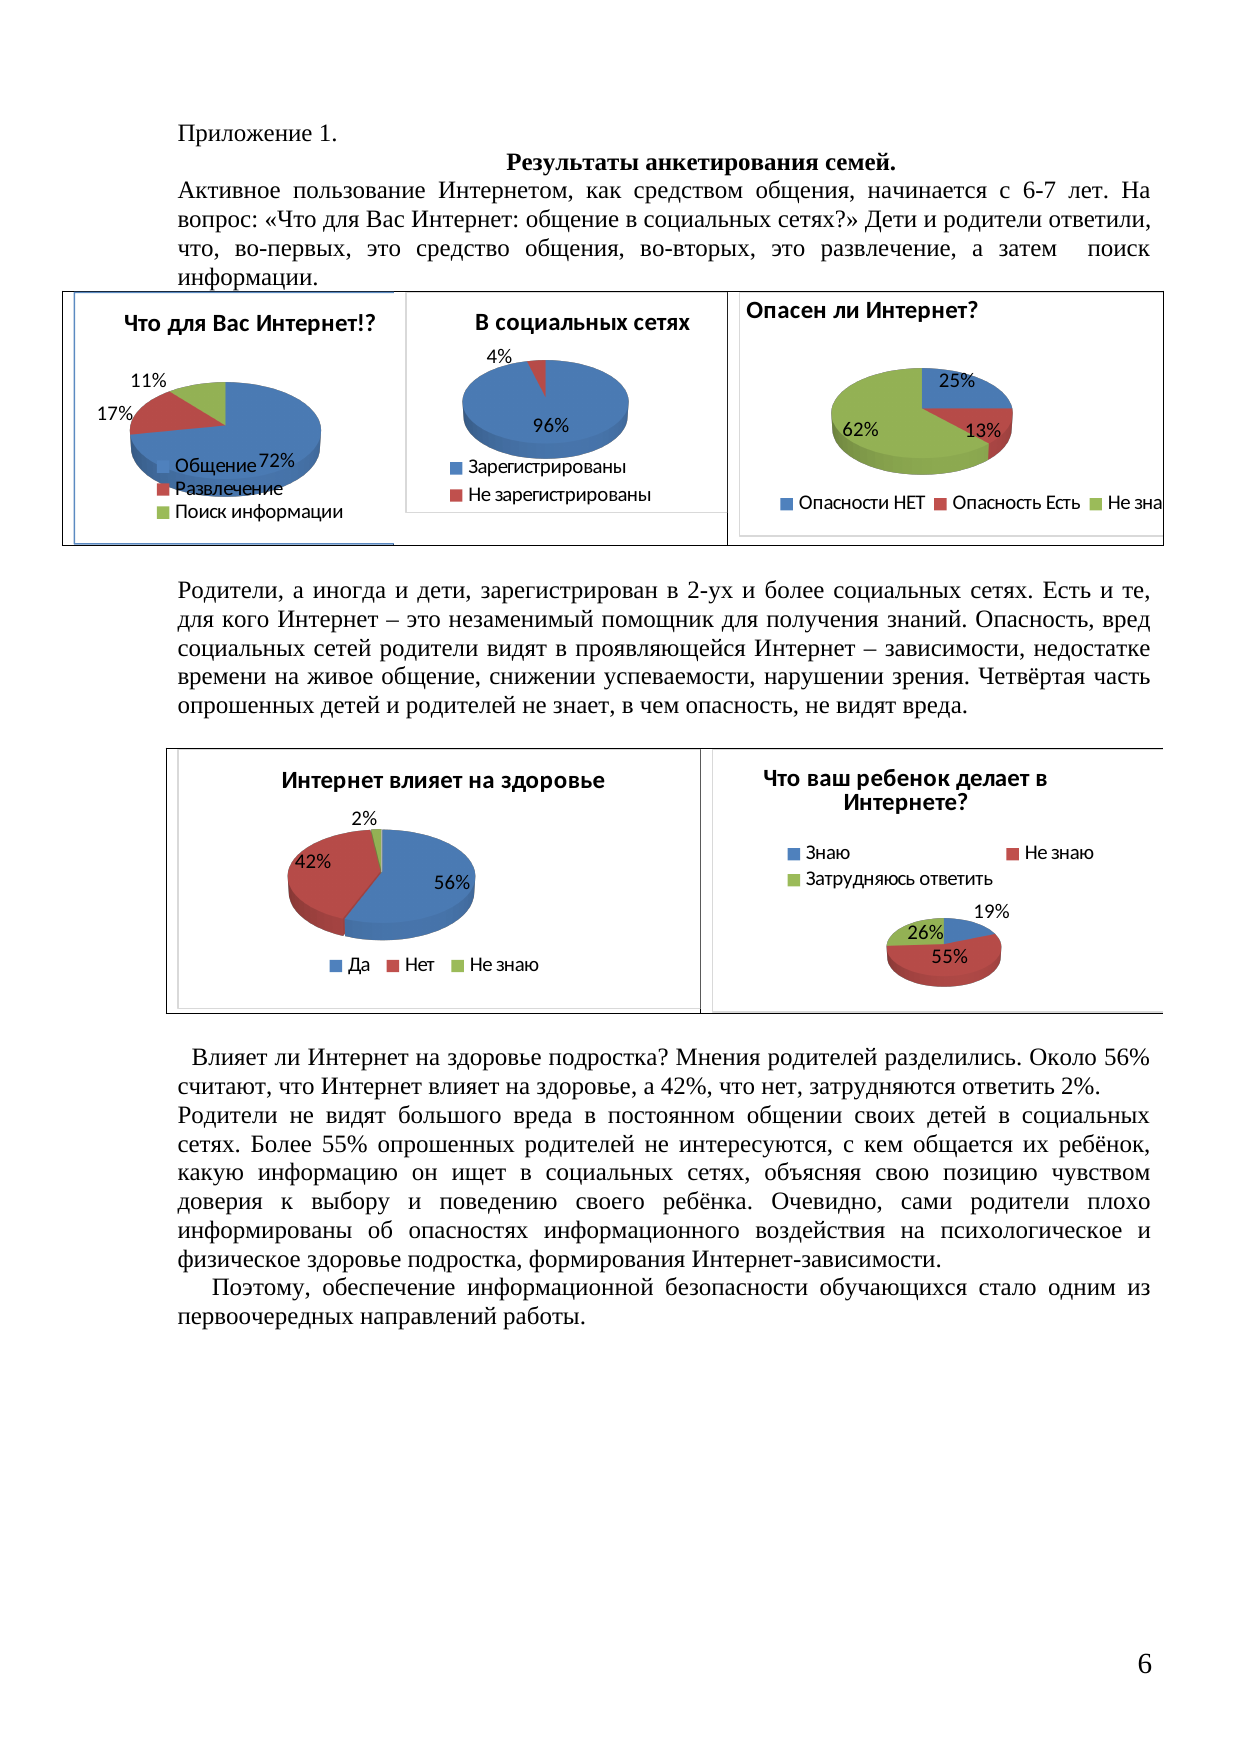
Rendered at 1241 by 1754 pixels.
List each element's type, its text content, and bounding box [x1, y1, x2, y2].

text Влияет ли Интернет на здоровье подростка? Мнения родителей разделились. Около 56% считают, что Интернет влияет на здоровье, а 42%, что нет, затрудняются ответить 2%. [177, 1042, 1152, 1100]
table_header [167, 749, 700, 1013]
table_header [63, 292, 73, 545]
table_header [701, 749, 712, 1013]
text Поэтому, обеспечение информационной безопасности обучающихся стало одним из первоочередных направлений работы. [177, 1272, 1152, 1330]
text Родители не видят большого вреда в постоянном общении своих детей в социальных сетях. Более 55% опрошенных родителей не интересуются, с кем общается их ребёнок, какую информацию он ищет в социальных сетях, объясняя свою позицию чувством доверия к выбору и поведению своего ребёнка. Очевидно, сами родители плохо информированы об опасностях информационного воздействия на психологическое и физическое здоровье подростка, формирования Интернет-зависимости. [177, 1100, 1152, 1272]
table_header [728, 292, 1163, 545]
text Родители, а иногда и дети, зарегистрирован в 2-ух и более социальных сетях. Есть и те, для кого Интернет – это незаменимый помощник для получения знаний. Опасность, вред социальных сетей родители видят в проявляющейся Интернет – зависимости, недостатке времени на живое общение, снижении успеваемости, нарушении зрения. Четвёртая часть опрошенных детей и родителей не знает, в чем опасность, не видят вреда. [177, 575, 1152, 719]
table_header [394, 292, 727, 545]
text Результаты анкетирования семей. [177, 147, 1152, 176]
text Приложение 1. [177, 118, 1152, 147]
text Активное пользование Интернетом, как средством общения, начинается с 6-7 лет. На вопрос: «Что для Вас Интернет: общение в социальных сетях?» Дети и родители ответили, что, во-первых, это средство общения, во-вторых, это развлечение, а затем поиск информации. [177, 176, 1152, 291]
